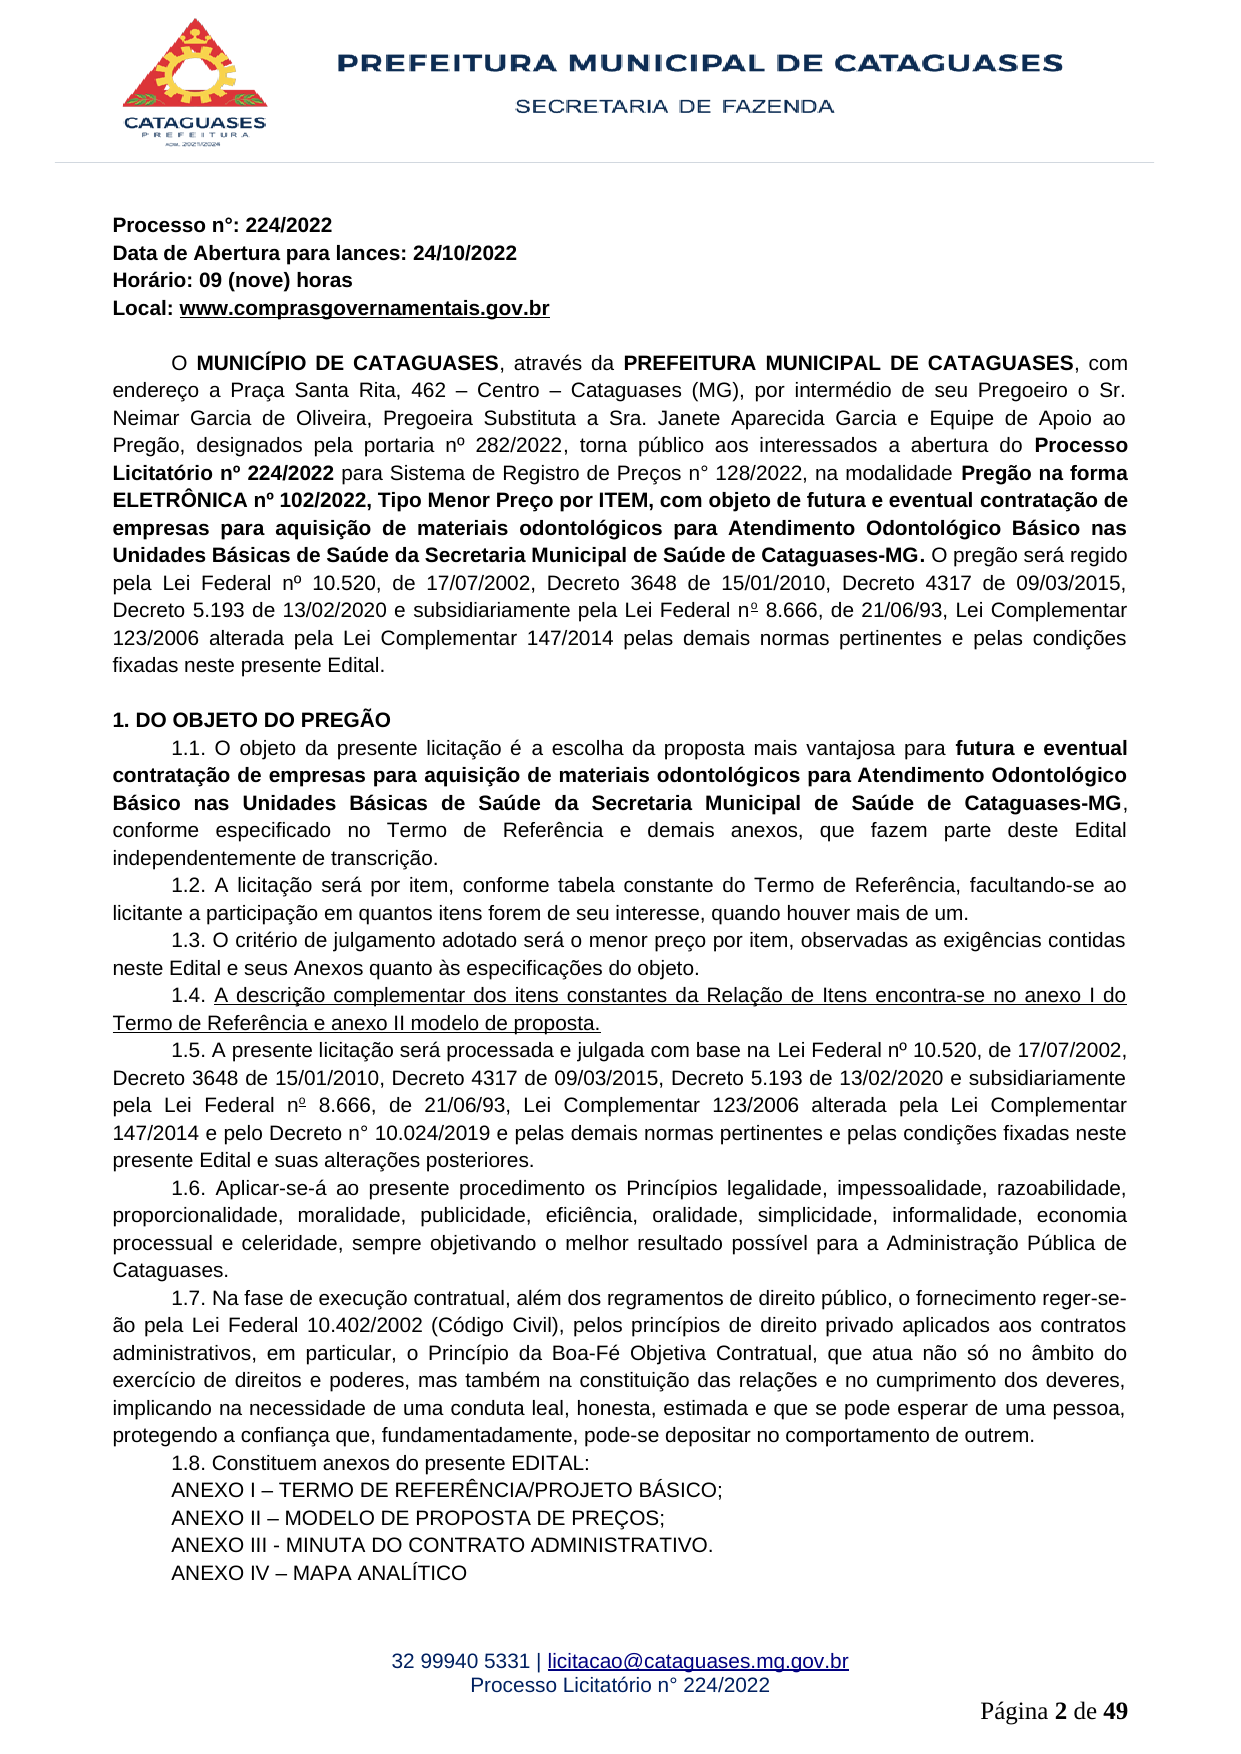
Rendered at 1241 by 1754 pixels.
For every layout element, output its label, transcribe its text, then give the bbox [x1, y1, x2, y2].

text Horário: 09 (nove) horas [112, 268, 1128, 292]
text 1.5. A presente licitação será processada e julgada com base na Lei Federal nº 10.520, de 17/07/2002, Decreto 3648 de 15/01/2010, Decreto 4317 de 09/03/2015, Decreto 5.193 de 13/02/2020 e subsidiariamente pela Lei Federal no 8.666, de 21/06/93, Lei Complementar 123/2006 alterada pela Lei Complementar 147/2014 e pelo Decreto n° 10.024/2019 e pelas demais normas pertinentes e pelas condições fixadas neste presente Edital e suas alterações posteriores. [112, 1038, 1128, 1172]
text ANEXO II – MODELO DE PROPOSTA DE PREÇOS; [171, 1506, 1128, 1529]
text 1.8. Constituem anexos do presente EDITAL: [171, 1451, 1128, 1474]
text ANEXO I – TERMO DE REFERÊNCIA/PROJETO BÁSICO; [171, 1478, 1128, 1502]
text 1.4. A descrição complementar dos itens constantes da Relação de Itens encontra-se no anexo I do Termo de Referência e anexo II modelo de proposta. [112, 983, 1128, 1034]
text 1.2. A licitação será por item, conforme tabela constante do Termo de Referência, facultando-se ao licitante a participação em quantos itens forem de seu interesse, quando houver mais de um. [112, 873, 1128, 924]
text O MUNICÍPIO DE CATAGUASES, através da Prefeitura Municipal de Cataguases, com endereço a Praça Santa Rita, 462 – Centro – Cataguases (MG), por intermédio de seu Pregoeiro o Sr. Neimar Garcia de Oliveira, Pregoeira Substituta a Sra. Janete Aparecida Garcia e Equipe de Apoio ao Pregão, designados pela portaria nº 282/2022, torna público aos interessados a abertura do Processo Licitatório nº 224/2022 para Sistema de Registro de Preços n° 128/2022, na modalidade Pregão na forma ELETRÔNICA nº 102/2022, Tipo Menor Preço por ITEM, com objeto de futura e eventual contratação de empresas para aquisição de materiais odontológicos para Atendimento Odontológico Básico nas Unidades Básicas de Saúde da Secretaria Municipal de Saúde de Cataguases-MG. O pregão será regido pela Lei Federal nº 10.520, de 17/07/2002, Decreto 3648 de 15/01/2010, Decreto 4317 de 09/03/2015, Decreto 5.193 de 13/02/2020 e subsidiariamente pela Lei Federal no 8.666, de 21/06/93, Lei Complementar 123/2006 alterada pela Lei Complementar 147/2014 pelas demais normas pertinentes e pelas condições fixadas neste presente Edital. [112, 351, 1128, 677]
text 1.3. O critério de julgamento adotado será o menor preço por item, observadas as exigências contidas neste Edital e seus Anexos quanto às especificações do objeto. [112, 928, 1128, 979]
text Data de Abertura para lances: 24/10/2022 [112, 241, 1128, 264]
text ANEXO III - MINUTA DO CONTRATO ADMINISTRATIVO. [171, 1533, 1128, 1557]
text Processo n°: 224/2022 [112, 213, 1128, 237]
text ANEXO IV – MAPA ANALÍTICO [171, 1561, 1128, 1584]
text 1. DO OBJETO DO PREGÃO [112, 708, 1128, 732]
text 1.6. Aplicar-se-á ao presente procedimento os Princípios legalidade, impessoalidade, razoabilidade, proporcionalidade, moralidade, publicidade, eficiência, oralidade, simplicidade, informalidade, economia processual e celeridade, sempre objetivando o melhor resultado possível para a Administração Pública de Cataguases. [112, 1176, 1128, 1282]
picture [54, 15, 1155, 163]
text 1.1. O objeto da presente licitação é a escolha da proposta mais vantajosa para futura e eventual contratação de empresas para aquisição de materiais odontológicos para Atendimento Odontológico Básico nas Unidades Básicas de Saúde da Secretaria Municipal de Saúde de Cataguases-MG, conforme especificado no Termo de Referência e demais anexos, que fazem parte deste Edital independentemente de transcrição. [112, 736, 1128, 869]
text 1.7. Na fase de execução contratual, além dos regramentos de direito público, o fornecimento reger-se-ão pela Lei Federal 10.402/2002 (Código Civil), pelos princípios de direito privado aplicados aos contratos administrativos, em particular, o Princípio da Boa-Fé Objetiva Contratual, que atua não só no âmbito do exercício de direitos e poderes, mas também na constituição das relações e no cumprimento dos deveres, implicando na necessidade de uma conduta leal, honesta, estimada e que se pode esperar de uma pessoa, protegendo a confiança que, fundamentadamente, pode-se depositar no comportamento de outrem. [112, 1286, 1128, 1447]
text Local: www.comprasgovernamentais.gov.br [112, 296, 1128, 319]
